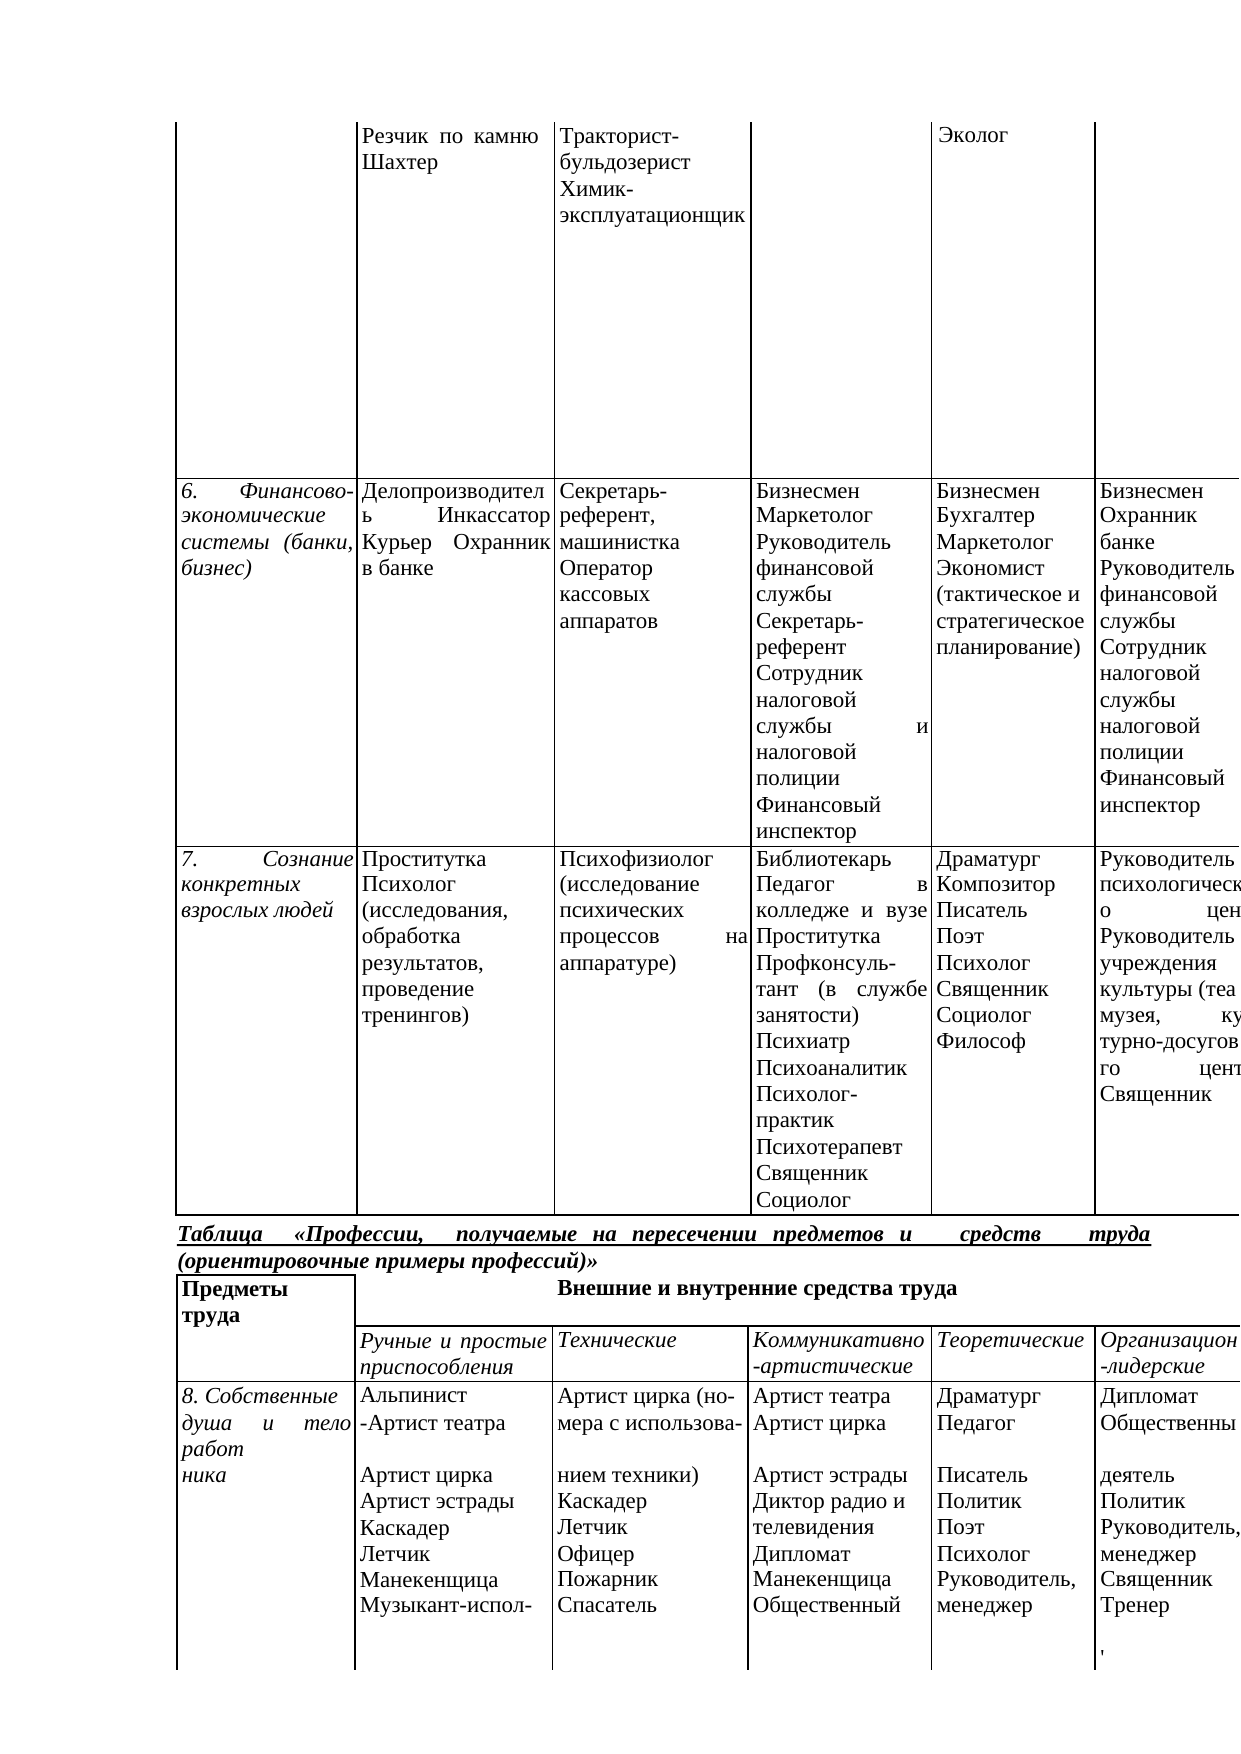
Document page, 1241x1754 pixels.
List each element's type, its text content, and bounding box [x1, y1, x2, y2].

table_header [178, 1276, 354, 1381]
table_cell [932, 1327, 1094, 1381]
text Таблица «Профессии, получаемые на пересечении предметов и средств труда (ориентировочные примеры профессий)» [177, 1220, 1152, 1273]
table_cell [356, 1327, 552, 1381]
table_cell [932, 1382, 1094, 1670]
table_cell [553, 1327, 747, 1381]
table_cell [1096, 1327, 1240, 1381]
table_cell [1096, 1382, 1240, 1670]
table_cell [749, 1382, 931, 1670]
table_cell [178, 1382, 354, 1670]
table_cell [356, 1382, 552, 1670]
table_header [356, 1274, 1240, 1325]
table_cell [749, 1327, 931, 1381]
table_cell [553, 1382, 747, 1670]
